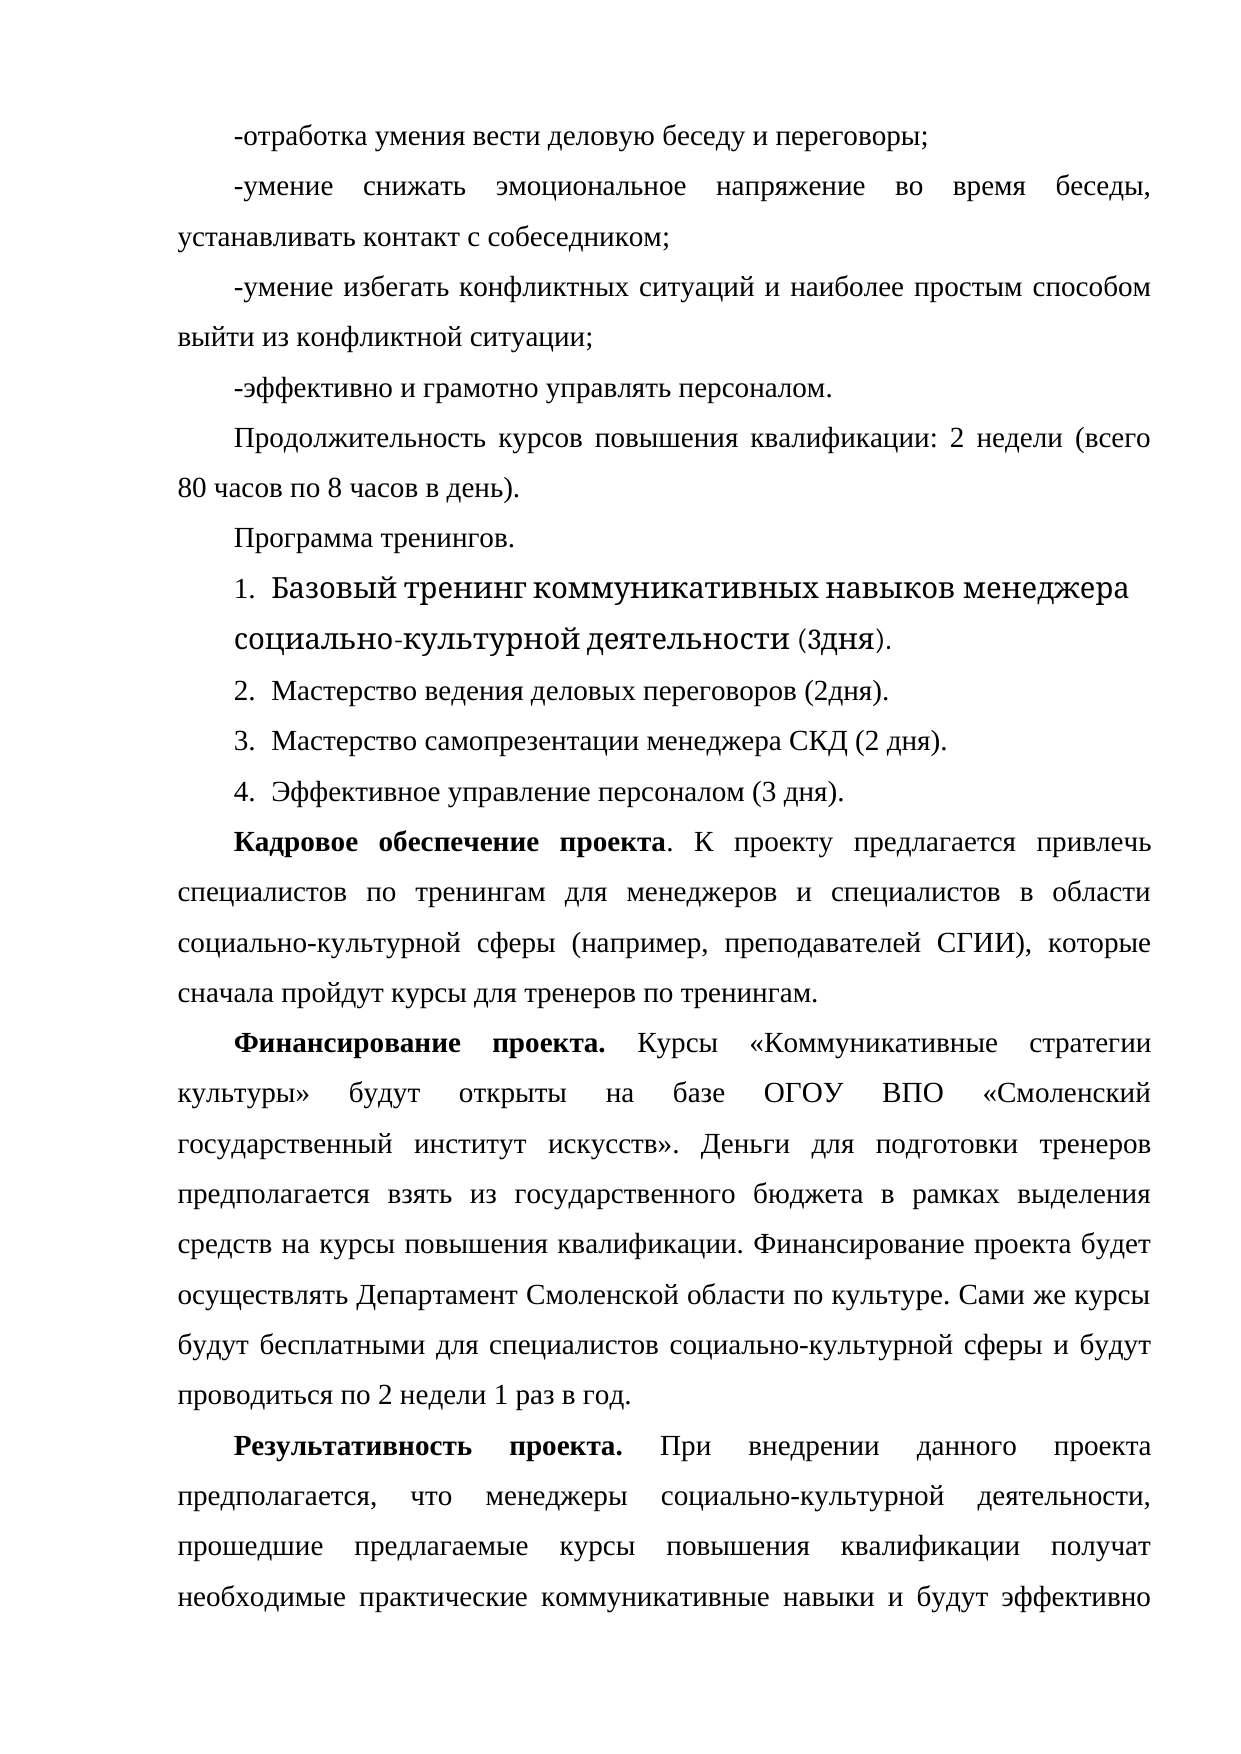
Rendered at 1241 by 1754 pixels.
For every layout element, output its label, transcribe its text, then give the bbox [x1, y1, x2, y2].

text -умение избегать конфликтных ситуаций и наиболее простым способом выйти из конфликтной ситуации; [177, 269, 1152, 353]
text Кадровое обеспечение проекта. К проекту предлагается привлечь специалистов по тренингам для менеджеров и специалистов в области социально-культурной сферы (например, преподавателей СГИИ), которые сначала пройдут курсы для тренеров по тренингам. [177, 824, 1152, 1008]
text Финансирование проекта. Курсы «Коммуникативные стратегии культуры» будут открыты на базе ОГОУ ВПО «Смоленский государственный институт искусств». Деньги для подготовки тренеров предполагается взять из государственного бюджета в рамках выделения средств на курсы повышения квалификации. Финансирование проекта будет осуществлять Департамент Смоленской области по культуре. Сами же курсы будут бесплатными для специалистов социально-культурной сферы и будут проводиться по 2 недели 1 раз в год. [177, 1025, 1152, 1411]
list Эффективное управление персоналом (3 дня). [177, 774, 1152, 807]
text -эффективно и грамотно управлять персоналом. [177, 370, 1152, 403]
text социально-культурной деятельности (3дня). [177, 623, 1152, 656]
text -умение снижать эмоциональное напряжение во время беседы, устанавливать контакт с собеседником; [177, 168, 1152, 252]
text -отработка умения вести деловую беседу и переговоры; [177, 118, 1152, 152]
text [177, 1428, 1152, 1612]
text Продолжительность курсов повышения квалификации: 2 недели (всего 80 часов по 8 часов в день). [177, 420, 1152, 504]
list Мастерство самопрезентации менеджера СКД (2 дня). [177, 723, 1152, 757]
list Базовый тренинг коммуникативных навыков менеджера [177, 571, 1152, 606]
text Программа тренингов. [177, 521, 1152, 554]
list Мастерство ведения деловых переговоров (2дня). [177, 673, 1152, 707]
